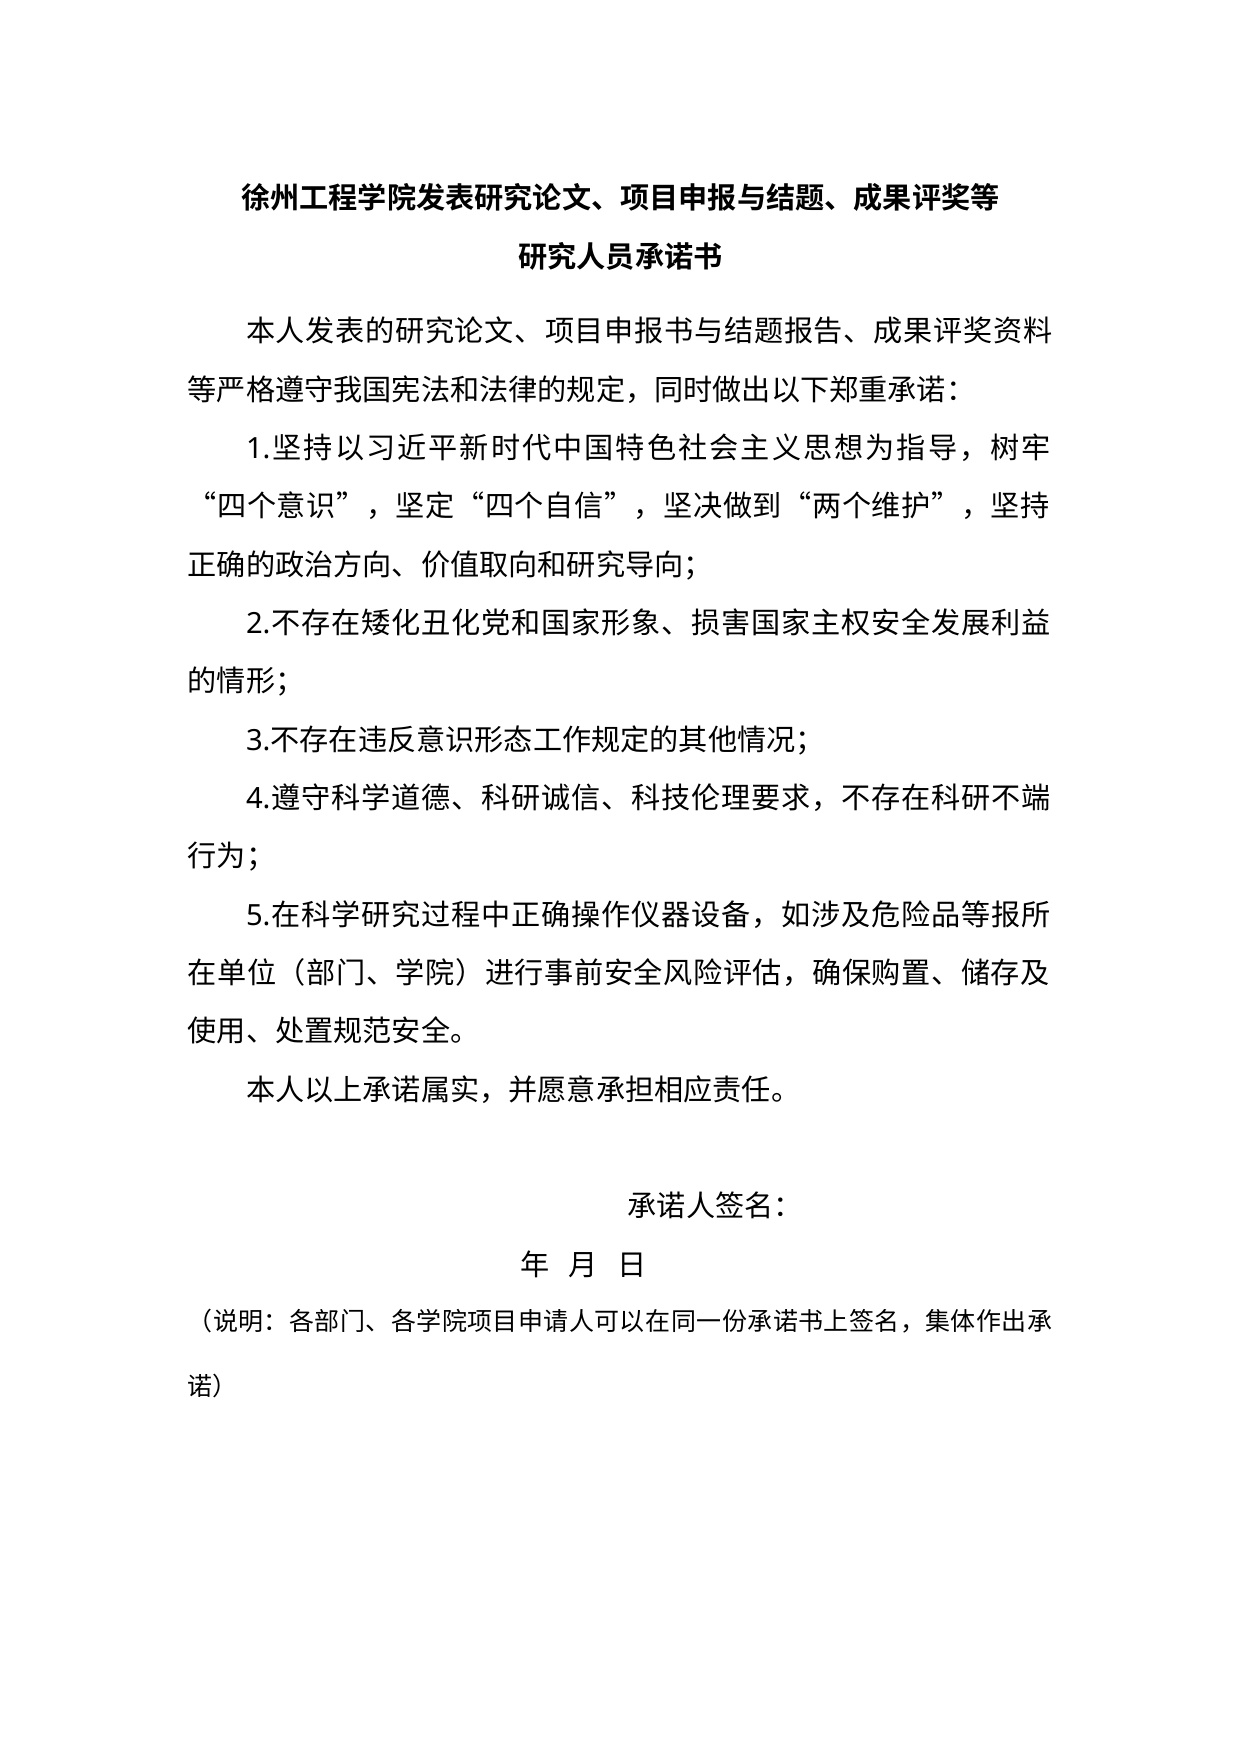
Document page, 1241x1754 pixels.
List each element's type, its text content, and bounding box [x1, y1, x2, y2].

text 4.遵守科学道德、科研诚信、科技伦理要求，不存在科研不端行为； [187, 762, 1053, 878]
text 本人以上承诺属实，并愿意承担相应责任。 [187, 1053, 1053, 1112]
text 3.不存在违反意识形态工作规定的其他情况； [187, 703, 1053, 762]
text 1.坚持以习近平新时代中国特色社会主义思想为指导，树牢“四个意识”，坚定“四个自信”，坚决做到“两个维护”，坚持正确的政治方向、价值取向和研究导向； [187, 412, 1053, 587]
text （说明：各部门、各学院项目申请人可以在同一份承诺书上签名，集体作出承诺） [187, 1287, 1053, 1417]
text 承诺人签名： [187, 1170, 1053, 1228]
text 5.在科学研究过程中正确操作仪器设备，如涉及危险品等报所在单位（部门、学院）进行事前安全风险评估，确保购置、储存及使用、处置规范安全。 [187, 878, 1053, 1053]
text 本人发表的研究论文、项目申报书与结题报告、成果评奖资料等严格遵守我国宪法和法律的规定，同时做出以下郑重承诺： [187, 295, 1053, 412]
text 徐州工程学院发表研究论文、项目申报与结题、成果评奖等 [187, 162, 1053, 220]
text 研究人员承诺书 [187, 220, 1053, 279]
text 年 月 日 [187, 1228, 1053, 1287]
text 2.不存在矮化丑化党和国家形象、损害国家主权安全发展利益的情形； [187, 587, 1053, 703]
